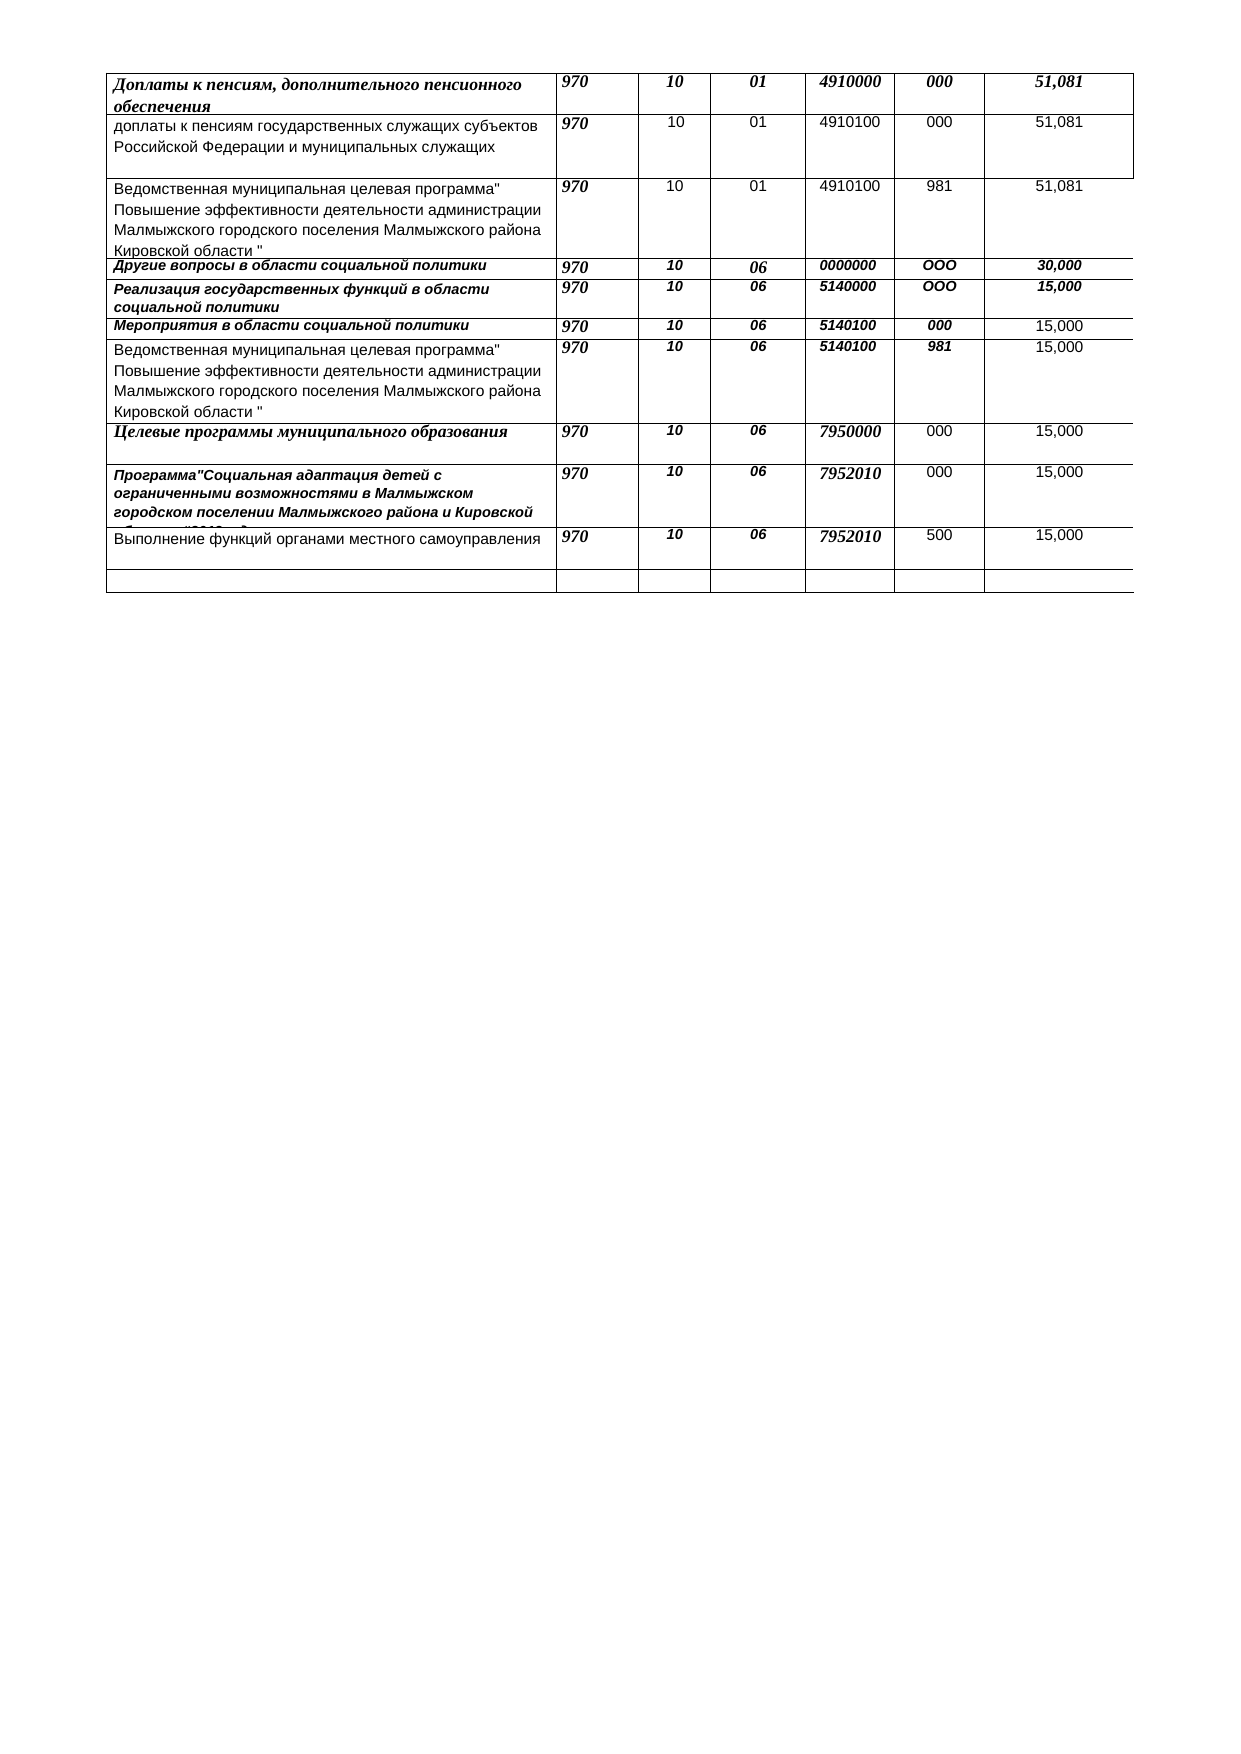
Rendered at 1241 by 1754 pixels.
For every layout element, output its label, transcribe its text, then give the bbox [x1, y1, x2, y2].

table_cell 000 [895, 465, 984, 527]
table_cell доплаты к пенсиям государственных служащих субъектов Российской Федерации и муниципальных служащих [107, 115, 556, 177]
table_cell Ведомственная муниципальная целевая программа" Повышение эффективности деятельности администрации Малмыжского городского поселения Малмыжского района Кировской области " [107, 179, 556, 258]
table_cell 51,081 [985, 115, 1133, 177]
table_cell 981 [895, 179, 984, 258]
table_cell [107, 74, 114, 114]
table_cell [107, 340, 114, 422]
table_cell 10 [639, 74, 710, 114]
table_cell 970 [557, 424, 638, 464]
table_cell [107, 570, 556, 592]
table_cell 000 [895, 424, 984, 464]
table_cell 06 [711, 528, 805, 569]
table_cell 15,000 [985, 527, 1134, 569]
table_cell Программа"Социальная адаптация детей с ограниченными возможностями в Малмыжском городском поселении Малмыжского района и Кировской области “2013год [248, 465, 556, 527]
table_cell 970 [557, 259, 638, 278]
table_cell 0000000 [806, 259, 894, 278]
table_cell 000 [895, 115, 984, 177]
table_cell [895, 570, 984, 592]
table_cell 000 [895, 319, 984, 338]
table_cell 970 [557, 179, 638, 258]
table_cell 970 [557, 340, 638, 422]
table_cell 500 [895, 528, 984, 569]
table_cell 06 [711, 465, 805, 527]
table_cell [985, 569, 1134, 592]
table_cell Мероприятия в области социальной политики [107, 319, 556, 338]
table_cell [557, 570, 638, 592]
table_cell 970 [557, 319, 638, 338]
table_cell 15,000 [985, 464, 1134, 527]
table_cell 01 [711, 179, 805, 258]
table_cell 10 [639, 424, 710, 464]
table_cell 15,000 [985, 339, 1134, 422]
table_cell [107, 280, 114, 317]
table_cell 970 [557, 74, 638, 114]
table_cell 10 [639, 340, 710, 422]
table_cell 15,000 [985, 423, 1134, 464]
table_cell 7950000 [806, 424, 894, 464]
table_cell 7952010 [806, 528, 894, 569]
table_cell Целевые программы муниципального образования [107, 424, 556, 464]
table_cell 51,081 [985, 179, 1134, 258]
table_cell 01 [711, 115, 805, 177]
table_cell 06 [711, 259, 805, 278]
table_cell [806, 570, 894, 592]
table_cell 10 [639, 280, 710, 317]
table_cell 15,000 [985, 279, 1134, 317]
table_cell 970 [557, 465, 638, 527]
table_cell Доплаты к пенсиям, дополнительного пенсионного обеспечения [211, 74, 556, 114]
table_cell 06 [711, 424, 805, 464]
table_cell 10 [639, 179, 710, 258]
table_cell 4910100 [806, 179, 894, 258]
table_cell [639, 570, 710, 592]
table_cell 51,081 [985, 74, 1133, 114]
table_cell 01 [711, 74, 805, 114]
table_cell 970 [557, 115, 638, 177]
table_cell 10 [639, 259, 710, 278]
table_cell 000 [895, 74, 984, 114]
table_cell 06 [711, 340, 805, 422]
table_cell [711, 570, 805, 592]
table_cell 970 [557, 280, 638, 317]
table_cell 5140100 [806, 340, 894, 422]
table_cell ООО [895, 259, 984, 278]
table_cell 10 [639, 115, 710, 177]
table_cell 7952010 [806, 465, 894, 527]
table_cell 4910000 [806, 74, 894, 114]
table_cell 06 [711, 280, 805, 317]
table_cell 981 [895, 340, 984, 422]
table_cell 15,000 [985, 318, 1134, 338]
table_cell 5140100 [806, 319, 894, 338]
table_cell Ведомственная муниципальная целевая программа" Повышение эффективности деятельности администрации Малмыжского городского поселения Малмыжского района Кировской области " [263, 340, 556, 422]
table_cell ООО [895, 280, 984, 317]
table_cell 06 [711, 319, 805, 338]
table_cell 30,000 [985, 258, 1134, 278]
table_cell 10 [639, 528, 710, 569]
table_cell 4910100 [806, 115, 894, 177]
table_cell Реализация государственных функций в области социальной политики [279, 280, 556, 317]
table_cell 5140000 [806, 280, 894, 317]
table_cell Другие вопросы в области социальной политики [107, 259, 556, 278]
table_cell Выполнение функций органами местного самоуправления [107, 528, 556, 569]
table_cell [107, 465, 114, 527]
table_cell 10 [639, 465, 710, 527]
table_cell 10 [639, 319, 710, 338]
table_cell 970 [557, 528, 638, 569]
